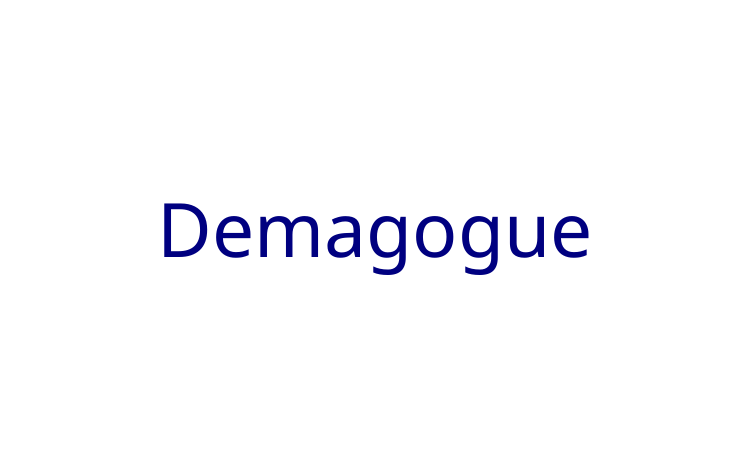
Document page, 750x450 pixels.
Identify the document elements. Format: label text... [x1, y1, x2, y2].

text Demagogue [75, 177, 675, 279]
